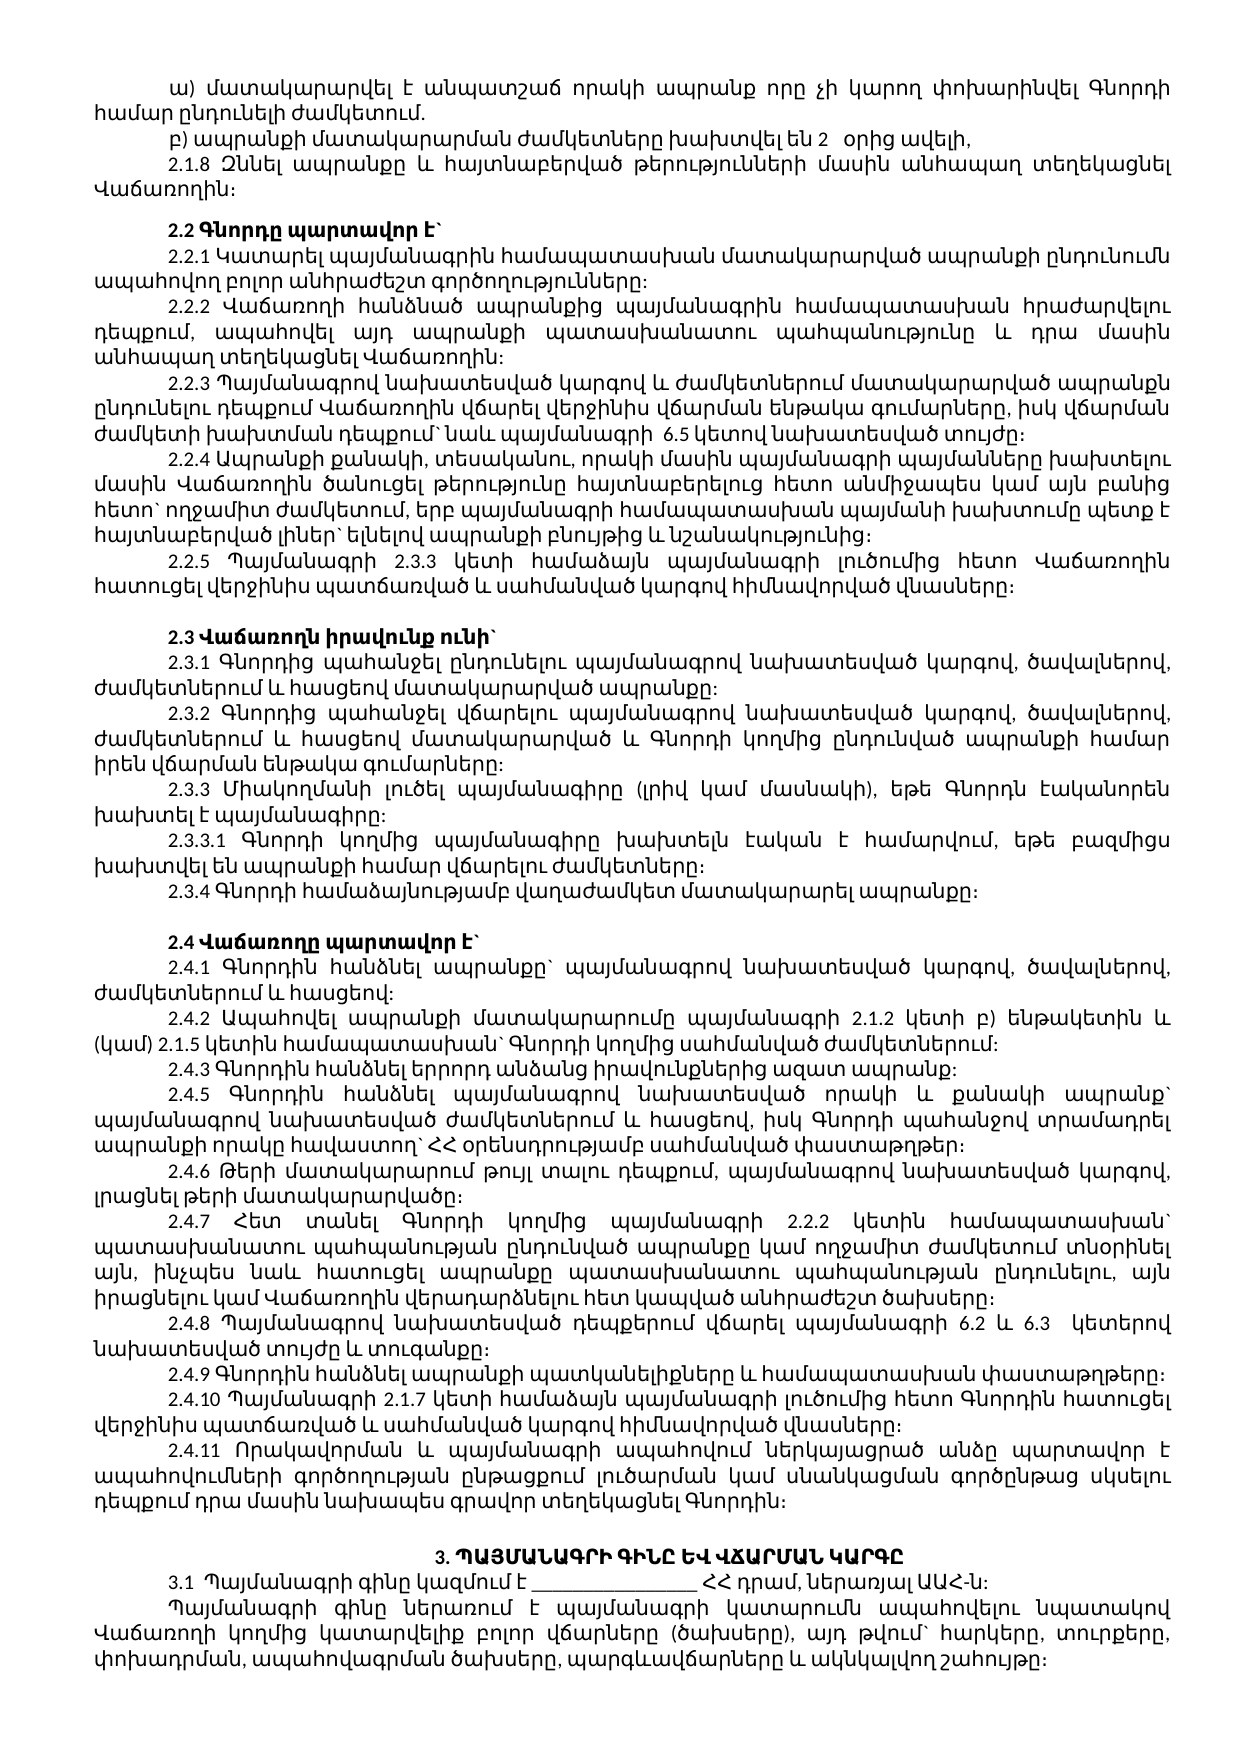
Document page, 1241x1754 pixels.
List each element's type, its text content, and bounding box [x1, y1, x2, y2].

text 2.4.3 Գնորդին հանձնել երրորդ անձանց իրավունքներից ազատ ապրանք: [94, 1056, 1171, 1082]
text 2.4.9 Գնորդին հանձնել ապրանքի պատկանելիքները և համապատասխան փաստաթղթերը։ [94, 1361, 1171, 1387]
text 2.4.8 Պայմանագրով նախատեսված դեպքերում վճարել պայմանագրի 6.2 և 6.3 կետերով նախատեսված տույժը և տուգանքը։ [94, 1310, 1171, 1361]
text 2.4 Վաճառողը պարտավոր է` [94, 929, 1171, 954]
text 2.2.3 Պայմանագրով նախատեսված կարգով և ժամկետներում մատակարարված ապրանքն ընդունելու դեպքում Վաճառողին վճարել վերջինիս վճարման ենթակա գումարները, իսկ վճարման ժամկետի խախտման դեպքում` նաև պայմանագրի 6.5 կետով նախատեսված տույժը։ [94, 370, 1171, 446]
text 2.2.2 Վաճառողի հանձնած ապրանքից պայմանագրին համապատասխան հրաժարվելու դեպքում, ապահովել այդ ապրանքի պատասխանատու պահպանությունը և դրա մասին անհապաղ տեղեկացնել Վաճառողին: [94, 294, 1171, 370]
text 2.2.5 Պայմանագրի 2.3.3 կետի համաձայն պայմանագրի լուծումից հետո Վաճառողին հատուցել վերջինիս պատճառված և սահմանված կարգով հիմնավորված վնասները։ [94, 548, 1171, 599]
text 2.4.10 Պայմանագրի 2.1.7 կետի համաձայն պայմանագրի լուծումից հետո Գնորդին հատուցել վերջինիս պատճառված և սահմանված կարգով հիմնավորված վնասները։ [94, 1387, 1171, 1437]
text 2.2.1 Կատարել պայմանագրին համապատասխան մատակարարված ապրանքի ընդունումն ապահովող բոլոր անհրաժեշտ գործողությունները: [94, 243, 1171, 294]
text 2.3 Վաճառողն իրավունք ունի` [94, 624, 1171, 649]
text 2.3.1 Գնորդից պահանջել ընդունելու պայմանագրով նախատեսված կարգով, ծավալներով, ժամկետներում և հասցեով մատակարարված ապրանքը: [94, 649, 1171, 700]
text ա) մատակարարվել է անպատշաճ որակի ապրանք որը չի կարող փոխարինվել Գնորդի համար ընդունելի ժամկետում. [94, 75, 1171, 126]
text 2.4.7 Հետ տանել Գնորդի կողմից պայմանագրի 2.2.2 կետին համապատասխան` պատասխանատու պահպանության ընդունված ապրանքը կամ ողջամիտ ժամկետում տնօրինել այն, ինչպես նաև հատուցել ապրանքը պատասխանատու պահպանության ընդունելու, այն իրացնելու կամ Վաճառողին վերադարձնելու հետ կապված անհրաժեշտ ծախսերը։ [94, 1209, 1171, 1310]
text 2.3.2 Գնորդից պահանջել վճարելու պայմանագրով նախատեսված կարգով, ծավալներով, ժամկետներում և հասցեով մատակարարված և Գնորդի կողմից ընդունված ապրանքի համար իրեն վճարման ենթակա գումարները: [94, 700, 1171, 777]
text 2.4.6 Թերի մատակարարում թույլ տալու դեպքում, պայմանագրով նախատեսված կարգով, լրացնել թերի մատակարարվածը։ [94, 1158, 1171, 1209]
text 2.4.5 Գնորդին հանձնել պայմանագրով նախատեսված որակի և քանակի ապրանք` պայմանագրով նախատեսված ժամկետներում և հասցեով, իսկ Գնորդի պահանջով տրամադրել ապրանքի որակը հավաստող` ՀՀ օրենսդրությամբ սահմանված փաստաթղթեր։ [94, 1082, 1171, 1158]
text 3.1 Պայմանագրի գինը կազմում է ________________ ՀՀ դրամ, ներառյալ ԱԱՀ-ն: [94, 1569, 1171, 1595]
text 2.3.4 Գնորդի համաձայնությամբ վաղաժամկետ մատակարարել ապրանքը։ [94, 878, 1171, 904]
text 2.3.3 Միակողմանի լուծել պայմանագիրը (լրիվ կամ մասնակի), եթե Գնորդն էականորեն խախտել է պայմանագիրը: [94, 777, 1171, 827]
text 2.1.8 Զննել ապրանքը և հայտնաբերված թերությունների մասին անհապաղ տեղեկացնել Վաճառողին։ [94, 151, 1171, 202]
text 3. ՊԱՅՄԱՆԱԳՐԻ ԳԻՆԸ ԵՎ ՎՃԱՐՄԱՆ ԿԱՐԳԸ [94, 1544, 1171, 1569]
text 2.4.11 Որակավորման և պայմանագրի ապահովում ներկայացրած անձը պարտավոր է ապահովումների գործողության ընթացքում լուծարման կամ սնանկացման գործընթաց սկսելու դեպքում դրա մասին նախապես գրավոր տեղեկացնել Գնորդին։ [94, 1437, 1171, 1514]
text Պայմանագրի գինը ներառում է պայմանագրի կատարումն ապահովելու նպատակով Վաճառողի կողմից կատարվելիք բոլոր վճարները (ծախսերը), այդ թվում` հարկերը, տուրքերը, փոխադրման, ապահովագրման ծախսերը, պարգևավճարները և ակնկալվող շահույթը։ [94, 1595, 1171, 1671]
text 2.4.1 Գնորդին հանձնել ապրանքը` պայմանագրով նախատեսված կարգով, ծավալներով, ժամկետներում և հասցեով: [94, 954, 1171, 1005]
text 2.4.2 Ապահովել ապրանքի մատակարարումը պայմանագրի 2.1.2 կետի բ) ենթակետին և (կամ) 2.1.5 կետին համապատասխան` Գնորդի կողմից սահմանված ժամկետներում: [94, 1005, 1171, 1056]
text 2.3.3.1 Գնորդի կողմից պայմանագիրը խախտելն էական է համարվում, եթե բազմիցս խախտվել են ապրանքի համար վճարելու ժամկետները։ [94, 827, 1171, 878]
text 2.2 Գնորդը պարտավոր է` [94, 217, 1171, 243]
text բ) ապրանքի մատակարարման ժամկետները խախտվել են 2 օրից ավելի, [94, 126, 1171, 151]
text 2.2.4 Ապրանքի քանակի, տեսականու, որակի մասին պայմանագրի պայմանները խախտելու մասին Վաճառողին ծանուցել թերությունը հայտնաբերելուց հետո անմիջապես կամ այն բանից հետո` ողջամիտ ժամկետում, երբ պայմանագրի համապատասխան պայմանի խախտումը պետք է հայտնաբերված լիներ` ելնելով ապրանքի բնույթից և նշանակությունից։ [94, 446, 1171, 548]
